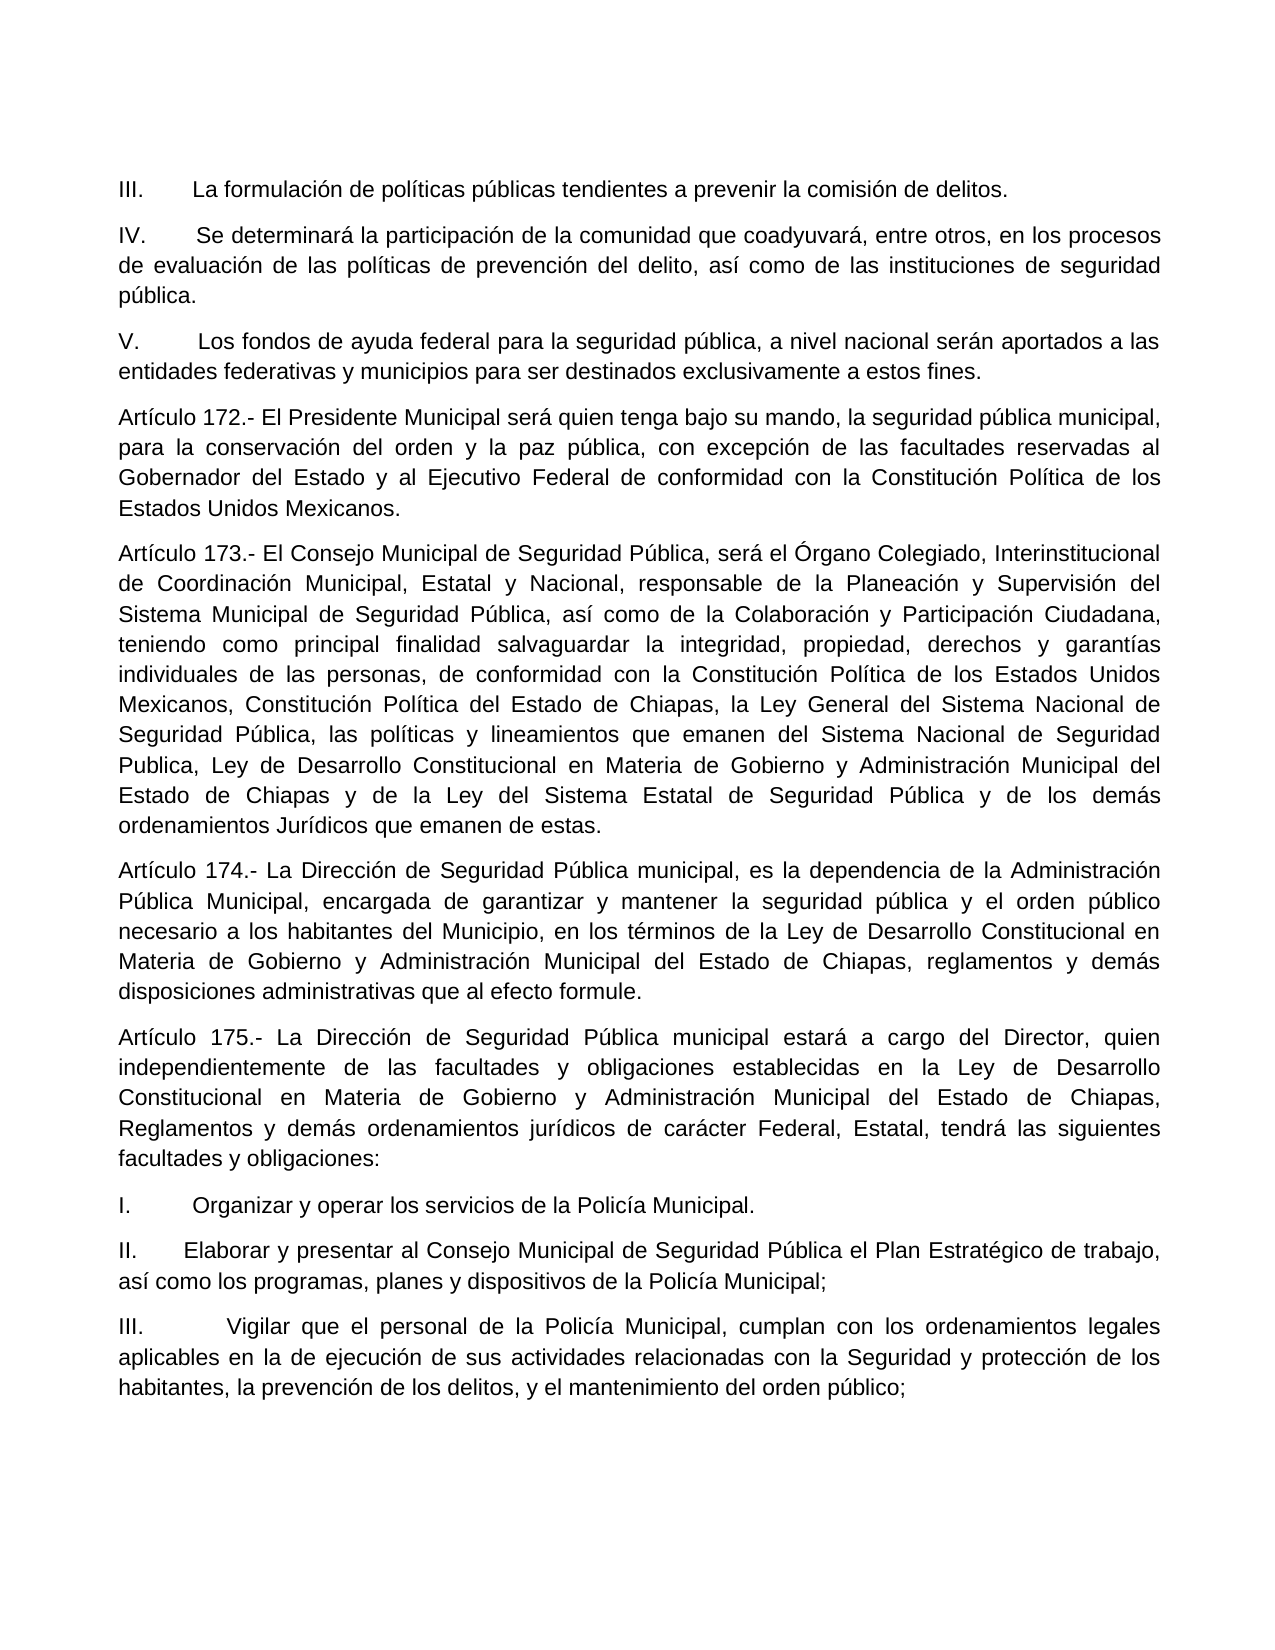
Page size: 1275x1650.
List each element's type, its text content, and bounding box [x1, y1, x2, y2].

text III. La formulación de políticas públicas tendientes a prevenir la comisión de delitos. [118, 176, 1011, 203]
text Artículo 173.- El Consejo Municipal de Seguridad Pública, será el Órgano Colegiado, Interinstitucional de Coordinación Municipal, Estatal y Nacional, responsable de la Planeación y Supervisión del Sistema Municipal de Seguridad Pública, así como de la Colaboración y Participación Ciudadana, teniendo como principal finalidad salvaguardar la integridad, propiedad, derechos y garantías individuales de las personas, de conformidad con la Constitución Política de los Estados Unidos Mexicanos, Constitución Política del Estado de Chiapas, la Ley General del Sistema Nacional de Seguridad Pública, las políticas y lineamientos que emanen del Sistema Nacional de Seguridad Publica, Ley de Desarrollo Constitucional en Materia de Gobierno y Administración Municipal del Estado de Chiapas y de la Ley del Sistema Estatal de Seguridad Pública y de los demás ordenamientos Jurídicos que emanen de estas. [118, 540, 1161, 838]
text II. Elaborar y presentar al Consejo Municipal de Seguridad Pública el Plan Estratégico de trabajo, así como los programas, planes y dispositivos de la Policía Municipal; [118, 1237, 1160, 1294]
text Artículo 174.- La Dirección de Seguridad Pública municipal, es la dependencia de la Administración Pública Municipal, encargada de garantizar y mantener la seguridad pública y el orden público necesario a los habitantes del Municipio, en los términos de la Ley de Desarrollo Constitucional en Materia de Gobierno y Administración Municipal del Estado de Chiapas, reglamentos y demás disposiciones administrativas que al efecto formule. [118, 857, 1161, 1005]
text V. Los fondos de ayuda federal para la seguridad pública, a nivel nacional serán aportados a las entidades federativas y municipios para ser destinados exclusivamente a estos fines. [118, 328, 1161, 385]
text I. Organizar y operar los servicios de la Policía Municipal. [118, 1192, 758, 1218]
text IV. Se determinará la participación de la comunidad que coadyuvará, entre otros, en los procesos de evaluación de las políticas de prevención del delito, así como de las instituciones de seguridad pública. [118, 222, 1161, 309]
text Artículo 172.- El Presidente Municipal será quien tenga bajo su mando, la seguridad pública municipal, para la conservación del orden y la paz pública, con excepción de las facultades reservadas al Gobernador del Estado y al Ejecutivo Federal de conformidad con la Constitución Política de los Estados Unidos Mexicanos. [118, 404, 1161, 521]
text III. Vigilar que el personal de la Policía Municipal, cumplan con los ordenamientos legales aplicables en la de ejecución de sus actividades relacionadas con la Seguridad y protección de los habitantes, la prevención de los delitos, y el mantenimiento del orden público; [118, 1313, 1161, 1400]
text Artículo 175.- La Dirección de Seguridad Pública municipal estará a cargo del Director, quien independientemente de las facultades y obligaciones establecidas en la Ley de Desarrollo Constitucional en Materia de Gobierno y Administración Municipal del Estado de Chiapas, Reglamentos y demás ordenamientos jurídicos de carácter Federal, Estatal, tendrá las siguientes facultades y obligaciones: [118, 1024, 1161, 1171]
